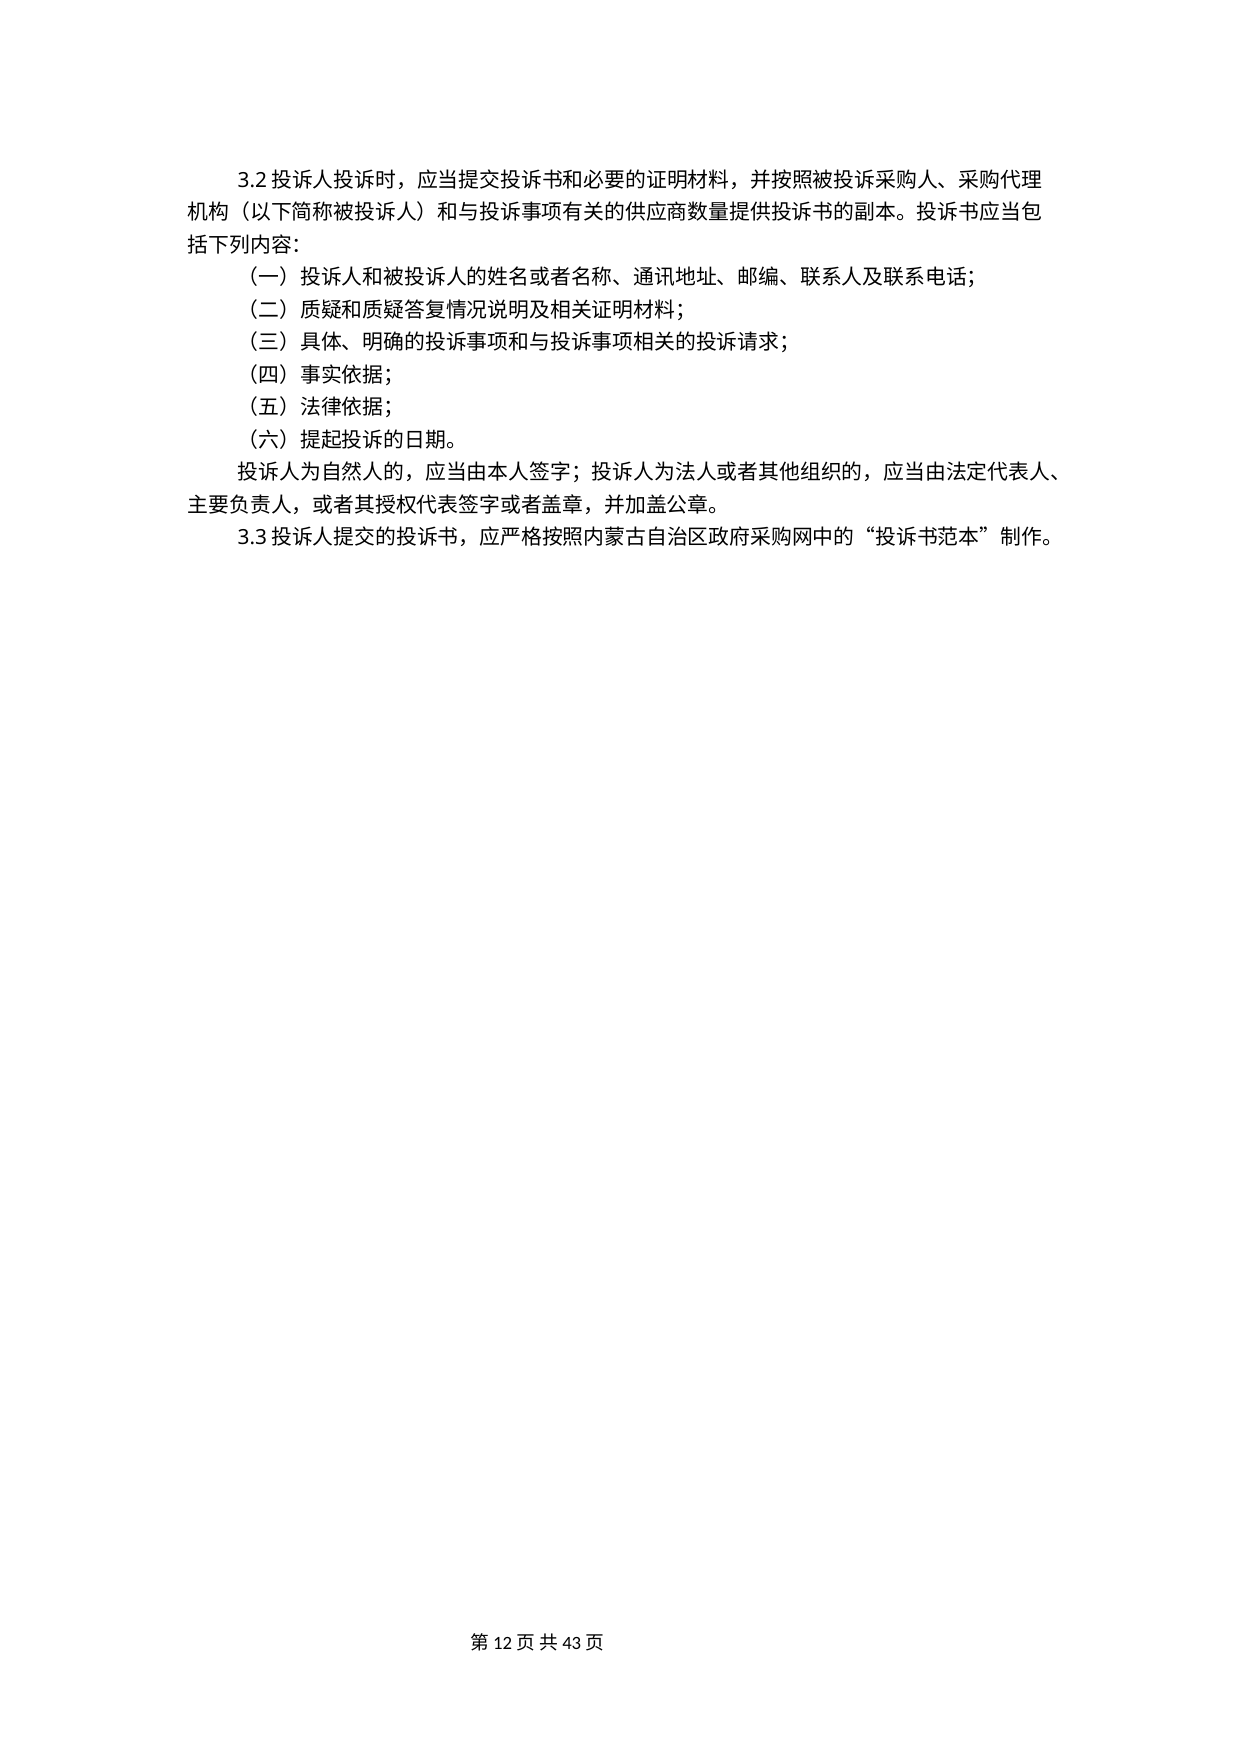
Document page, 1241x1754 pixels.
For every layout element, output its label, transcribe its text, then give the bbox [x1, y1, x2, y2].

text 3.2投诉人投诉时，应当提交投诉书和必要的证明材料，并按照被投诉采购人、采购代理机构（以下简称被投诉人）和与投诉事项有关的供应商数量提供投诉书的副本。投诉书应当包括下列内容： [187, 162, 1053, 259]
text 3.3投诉人提交的投诉书，应严格按照内蒙古自治区政府采购网中的“投诉书范本”制作。 [187, 519, 1053, 552]
text 投诉人为自然人的，应当由本人签字；投诉人为法人或者其他组织的，应当由法定代表人、主要负责人，或者其授权代表签字或者盖章，并加盖公章。 [187, 454, 1053, 519]
text （五）法律依据； [187, 389, 1053, 422]
text （六）提起投诉的日期。 [187, 422, 1053, 454]
text （四）事实依据； [187, 357, 1053, 389]
text （三）具体、明确的投诉事项和与投诉事项相关的投诉请求； [187, 324, 1053, 357]
text （二）质疑和质疑答复情况说明及相关证明材料； [187, 292, 1053, 324]
text （一）投诉人和被投诉人的姓名或者名称、通讯地址、邮编、联系人及联系电话； [187, 259, 1053, 292]
